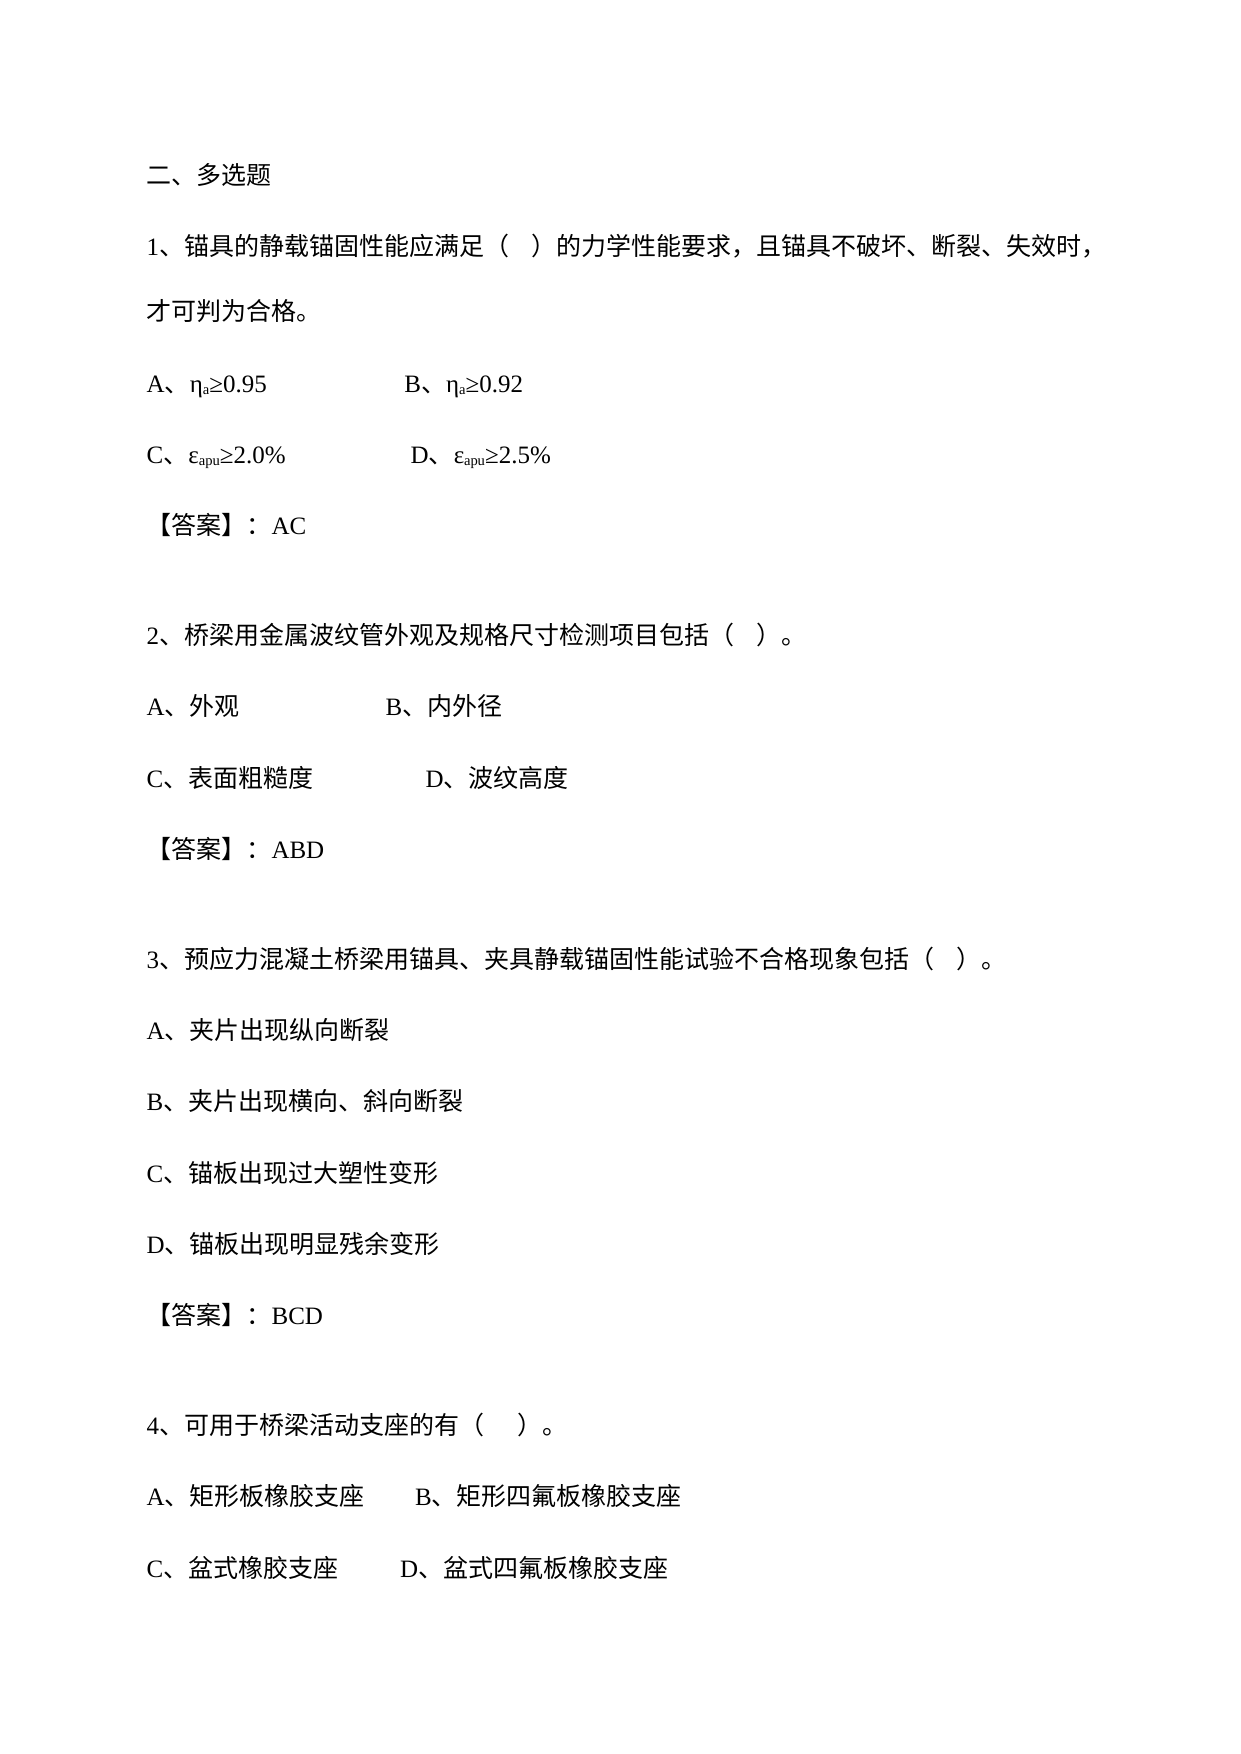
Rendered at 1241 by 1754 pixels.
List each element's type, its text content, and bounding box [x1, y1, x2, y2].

text 3、预应力混凝土桥梁用锚具、夹具静载锚固性能试验不合格现象包括（ ）。 [146, 925, 1111, 990]
text A、外观 B、内外径 [146, 672, 1111, 737]
text 2、桥梁用金属波纹管外观及规格尺寸检测项目包括（ ）。 [146, 601, 1111, 666]
text A、夹片出现纵向断裂 [146, 996, 1111, 1061]
text 1、锚具的静载锚固性能应满足（ ）的力学性能要求，且锚具不破坏、断裂、失效时，才可判为合格。 [146, 212, 1111, 342]
text C、锚板出现过大塑性变形 [146, 1139, 1111, 1204]
text C、盆式橡胶支座 D、盆式四氟板橡胶支座 [146, 1534, 1111, 1599]
text C、εapu≥2.0% D、εapu≥2.5% [146, 420, 1111, 485]
text A、矩形板橡胶支座 B、矩形四氟板橡胶支座 [146, 1462, 1111, 1527]
text A、ηa≥0.95 B、ηa≥0.92 [146, 349, 1111, 414]
text 【答案】：AC [146, 491, 1111, 556]
text D、锚板出现明显残余变形 [146, 1210, 1111, 1275]
text B、夹片出现横向、斜向断裂 [146, 1067, 1111, 1132]
text 二、多选题 [146, 141, 1111, 206]
text C、表面粗糙度 D、波纹高度 [146, 744, 1111, 809]
text 【答案】：ABD [146, 815, 1111, 880]
text 【答案】：BCD [146, 1281, 1111, 1346]
text 4、可用于桥梁活动支座的有（ ）。 [146, 1391, 1111, 1456]
